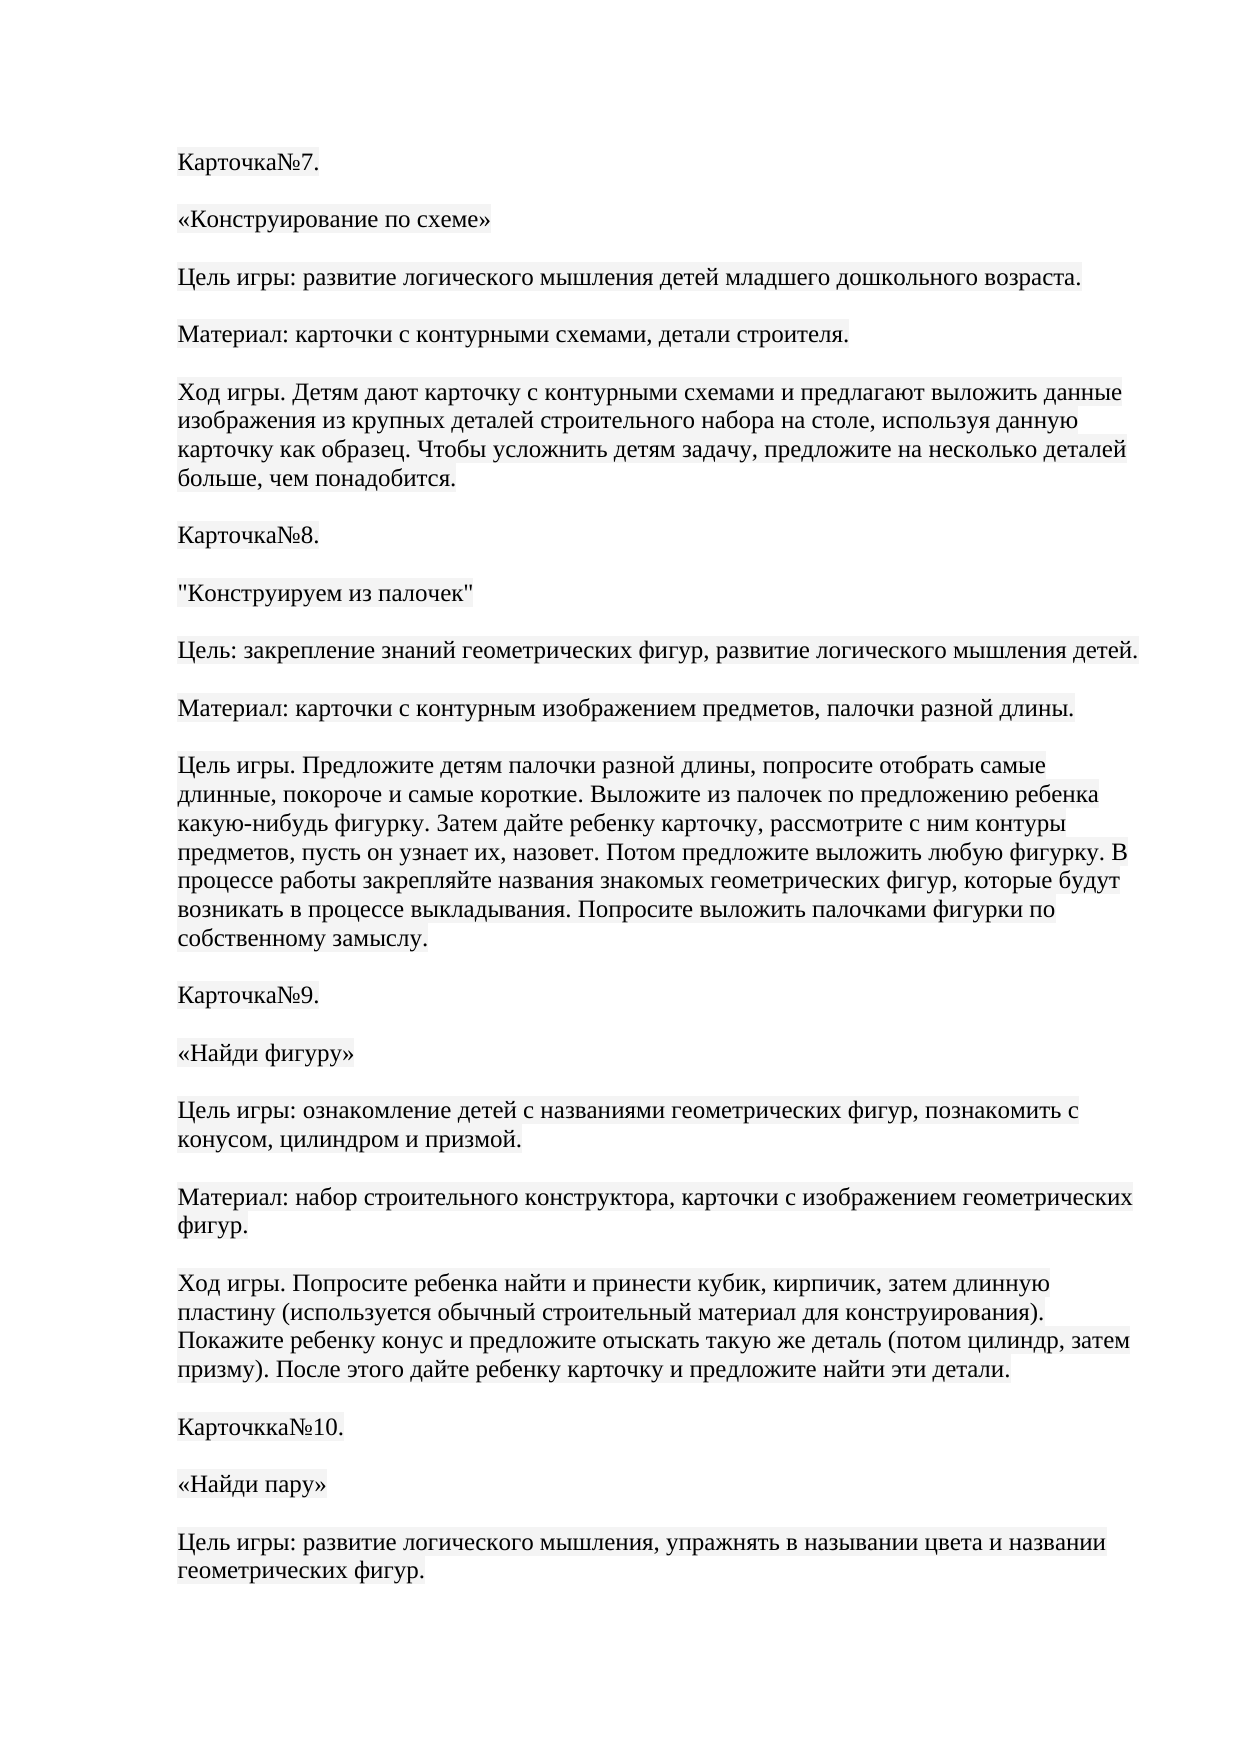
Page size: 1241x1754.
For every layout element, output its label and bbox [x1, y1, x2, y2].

text [177, 118, 1152, 1613]
